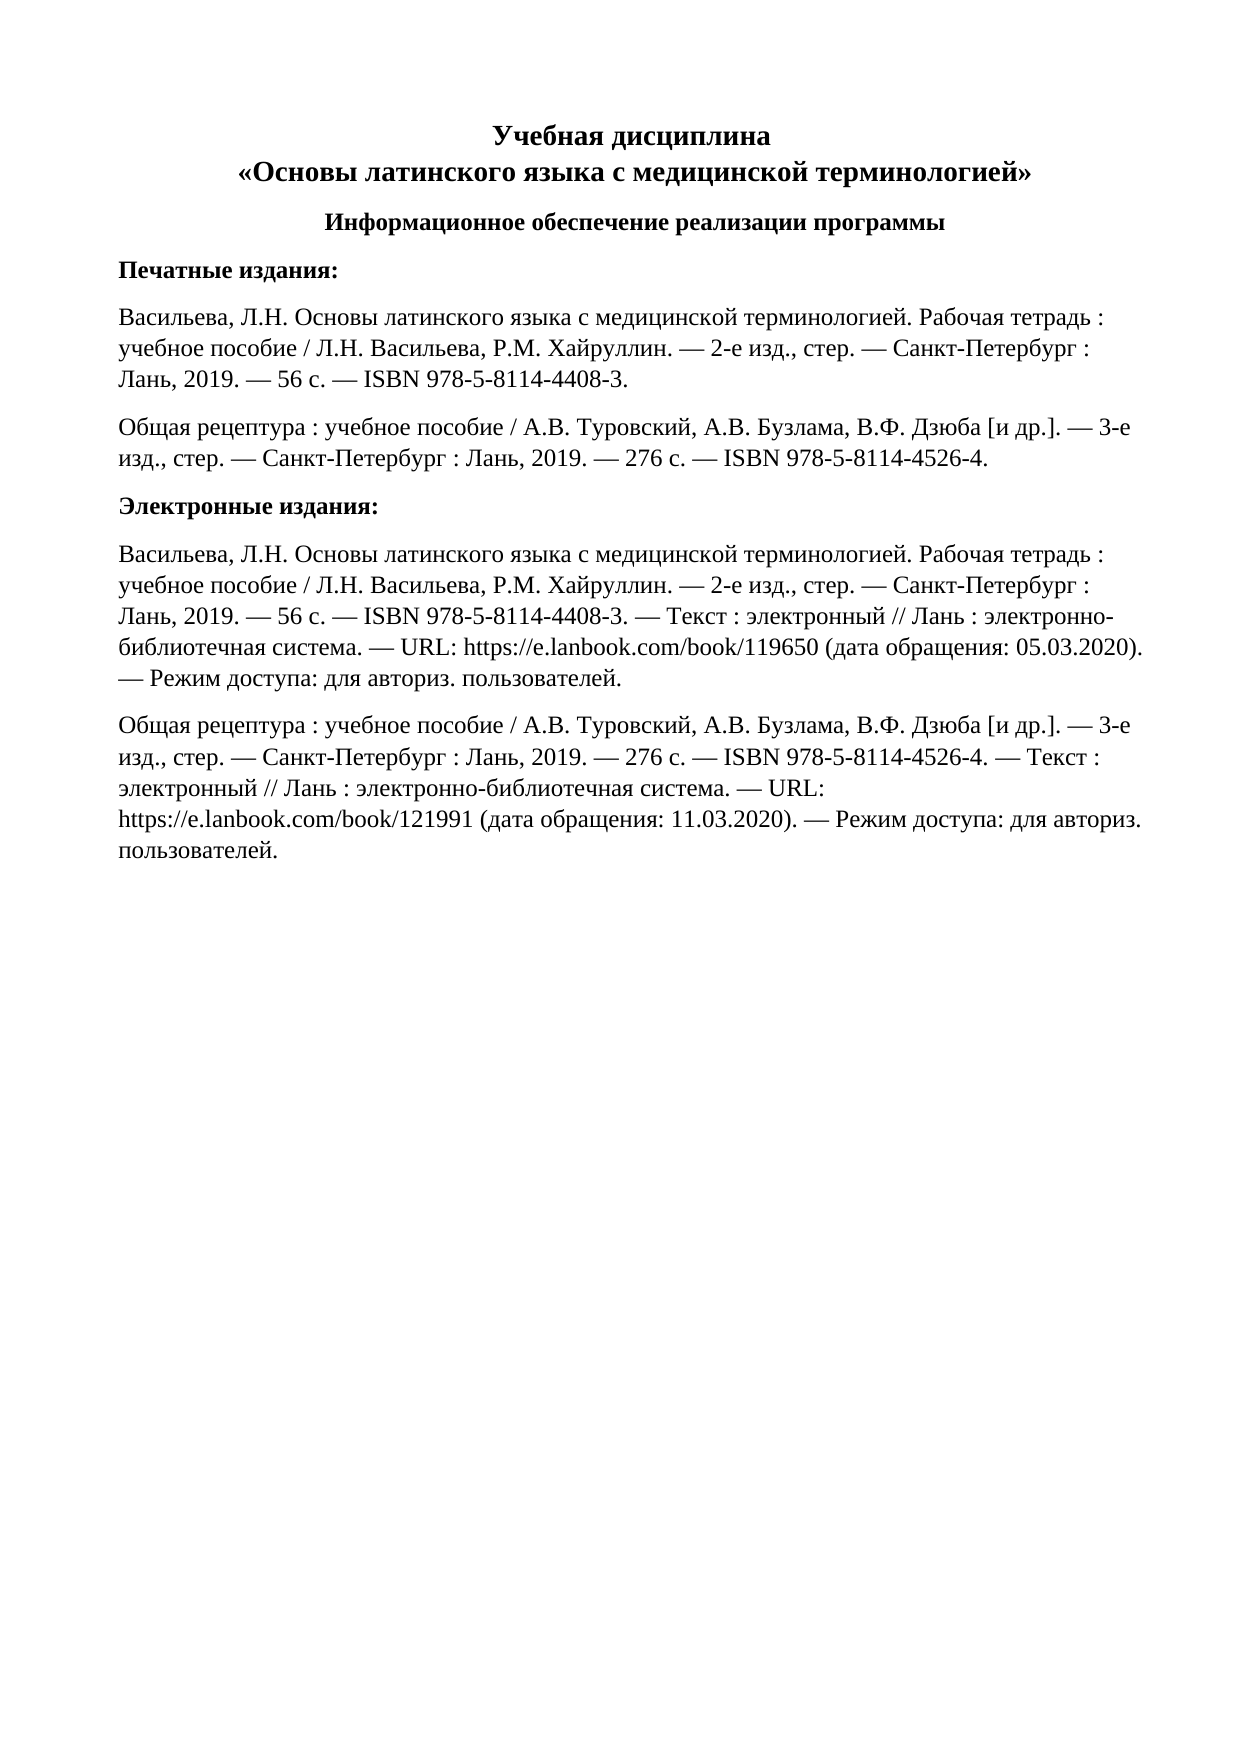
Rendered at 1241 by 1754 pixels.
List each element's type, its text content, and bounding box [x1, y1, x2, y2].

text Васильева, Л.Н. Основы латинского языка с медицинской терминологией. Рабочая тетрадь : учебное пособие / Л.Н. Васильева, Р.М. Хайруллин. — 2-е изд., стер. — Санкт-Петербург : Лань, 2019. — 56 с. — ISBN 978-5-8114-4408-3. — Текст : электронный // Лань : электронно-библиотечная система. — URL: https://e.lanbook.com/book/119650 (дата обращения: 05.03.2020). — Режим доступа: для авториз. пользователей. [118, 539, 1152, 692]
text Васильева, Л.Н. Основы латинского языка с медицинской терминологией. Рабочая тетрадь : учебное пособие / Л.Н. Васильева, Р.М. Хайруллин. — 2-е изд., стер. — Санкт-Петербург : Лань, 2019. — 56 с. — ISBN 978-5-8114-4408-3. [118, 302, 1152, 393]
text Электронные издания: [118, 491, 1152, 520]
text Общая рецептура : учебное пособие / А.В. Туровский, А.В. Бузлама, В.Ф. Дзюба [и др.]. — 3-е изд., стер. — Санкт-Петербург : Лань, 2019. — 276 с. — ISBN 978-5-8114-4526-4. [118, 412, 1152, 472]
text Учебная дисциплина «Основы латинского языка с медицинской терминологией» [118, 118, 1152, 188]
text Информационное обеспечение реализации программы [118, 207, 1152, 236]
text Общая рецептура : учебное пособие / А.В. Туровский, А.В. Бузлама, В.Ф. Дзюба [и др.]. — 3-е изд., стер. — Санкт-Петербург : Лань, 2019. — 276 с. — ISBN 978-5-8114-4526-4. — Текст : электронный // Лань : электронно-библиотечная система. — URL: https://e.lanbook.com/book/121991 (дата обращения: 11.03.2020). — Режим доступа: для авториз. пользователей. [118, 711, 1152, 863]
text Печатные издания: [118, 255, 1152, 283]
